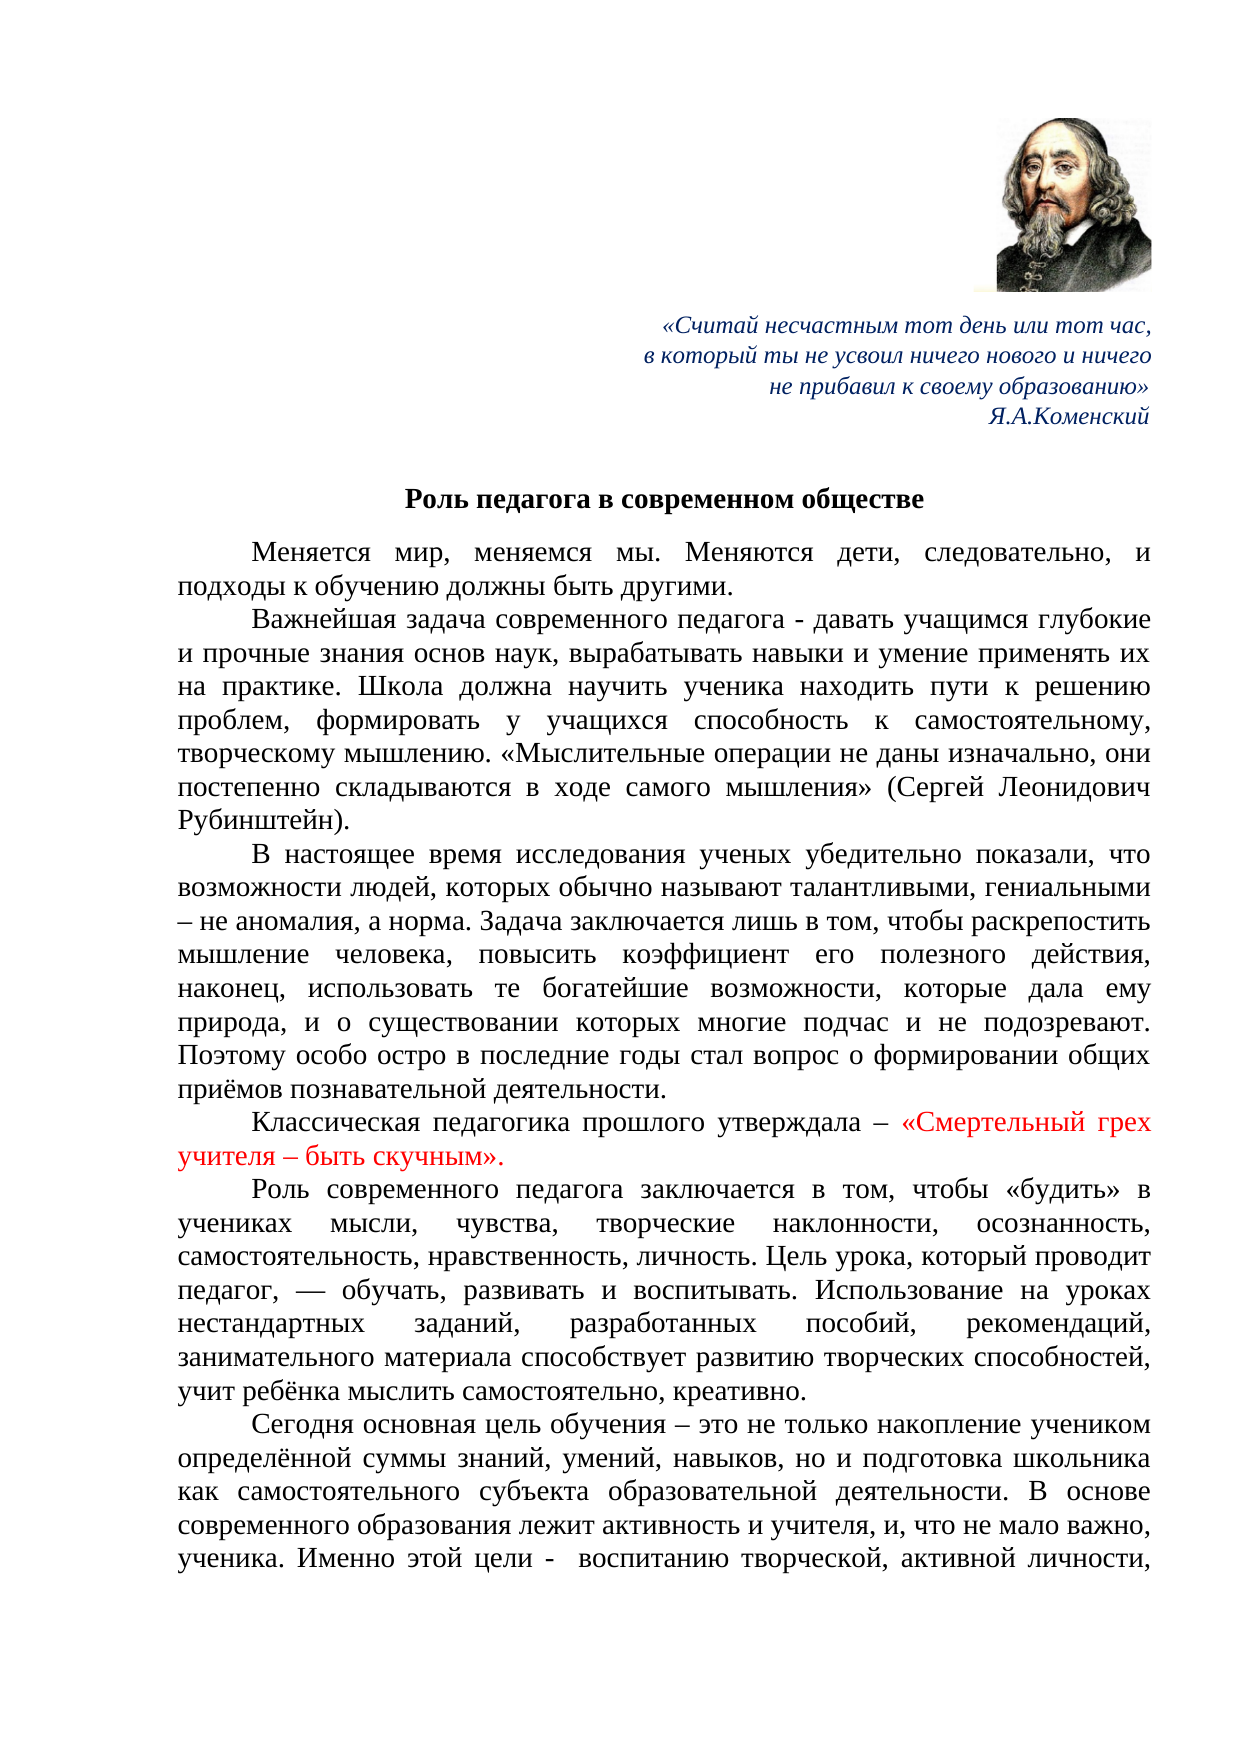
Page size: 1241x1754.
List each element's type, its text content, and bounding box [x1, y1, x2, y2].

text не прибавил к своему образованию» [177, 371, 1152, 399]
text в который ты не усвоил ничего нового и ничего [177, 340, 1152, 369]
text В настоящее время исследования ученых убедительно показали, что возможности людей, которых обычно называют талантливыми, гениальными – не аномалия, а норма. Задача заключается лишь в том, чтобы раскрепостить мышление человека, повысить коэффициент его полезного действия, наконец, использовать те богатейшие возможности, которые дала ему природа, и о существовании которых многие подчас и не подозревают. Поэтому особо остро в последние годы стал вопрос о формировании общих приёмов познавательной деятельности. [177, 836, 1152, 1104]
text Роль педагога в современном обществе [177, 481, 1152, 515]
text Роль современного педагога заключается в том, чтобы «будить» в учениках мысли, чувства, творческие наклонности, осознанность, самостоятельность, нравственность, личность. Цель урока, который проводит педагог, — обучать, развивать и воспитывать. Использование на уроках нестандартных заданий, разработанных пособий, рекомендаций, занимательного материала способствует развитию творческих способностей, учит ребёнка мыслить самостоятельно, креативно. [177, 1171, 1152, 1406]
text «Считай несчастным тот день или тот час, [177, 310, 1152, 339]
text Я.А.Коменский [177, 401, 1152, 430]
text Классическая педагогика прошлого утверждала – «Смертельный грех учителя – быть скучным». [177, 1104, 1152, 1171]
picture [973, 118, 1152, 292]
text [177, 1406, 1152, 1574]
text Меняется мир, меняемся мы. Меняются дети, следовательно, и подходы к обучению должны быть другими. [177, 534, 1152, 601]
text Важнейшая задача современного педагога - давать учащимся глубокие и прочные знания основ наук, вырабатывать навыки и умение применять их на практике. Школа должна научить ученика находить пути к решению проблем, формировать у учащихся способность к самостоятельному, творческому мышлению. «Мыслительные операции не даны изначально, они постепенно складываются в ходе самого мышления» (Сергей Леонидович Рубинштейн). [177, 601, 1152, 836]
